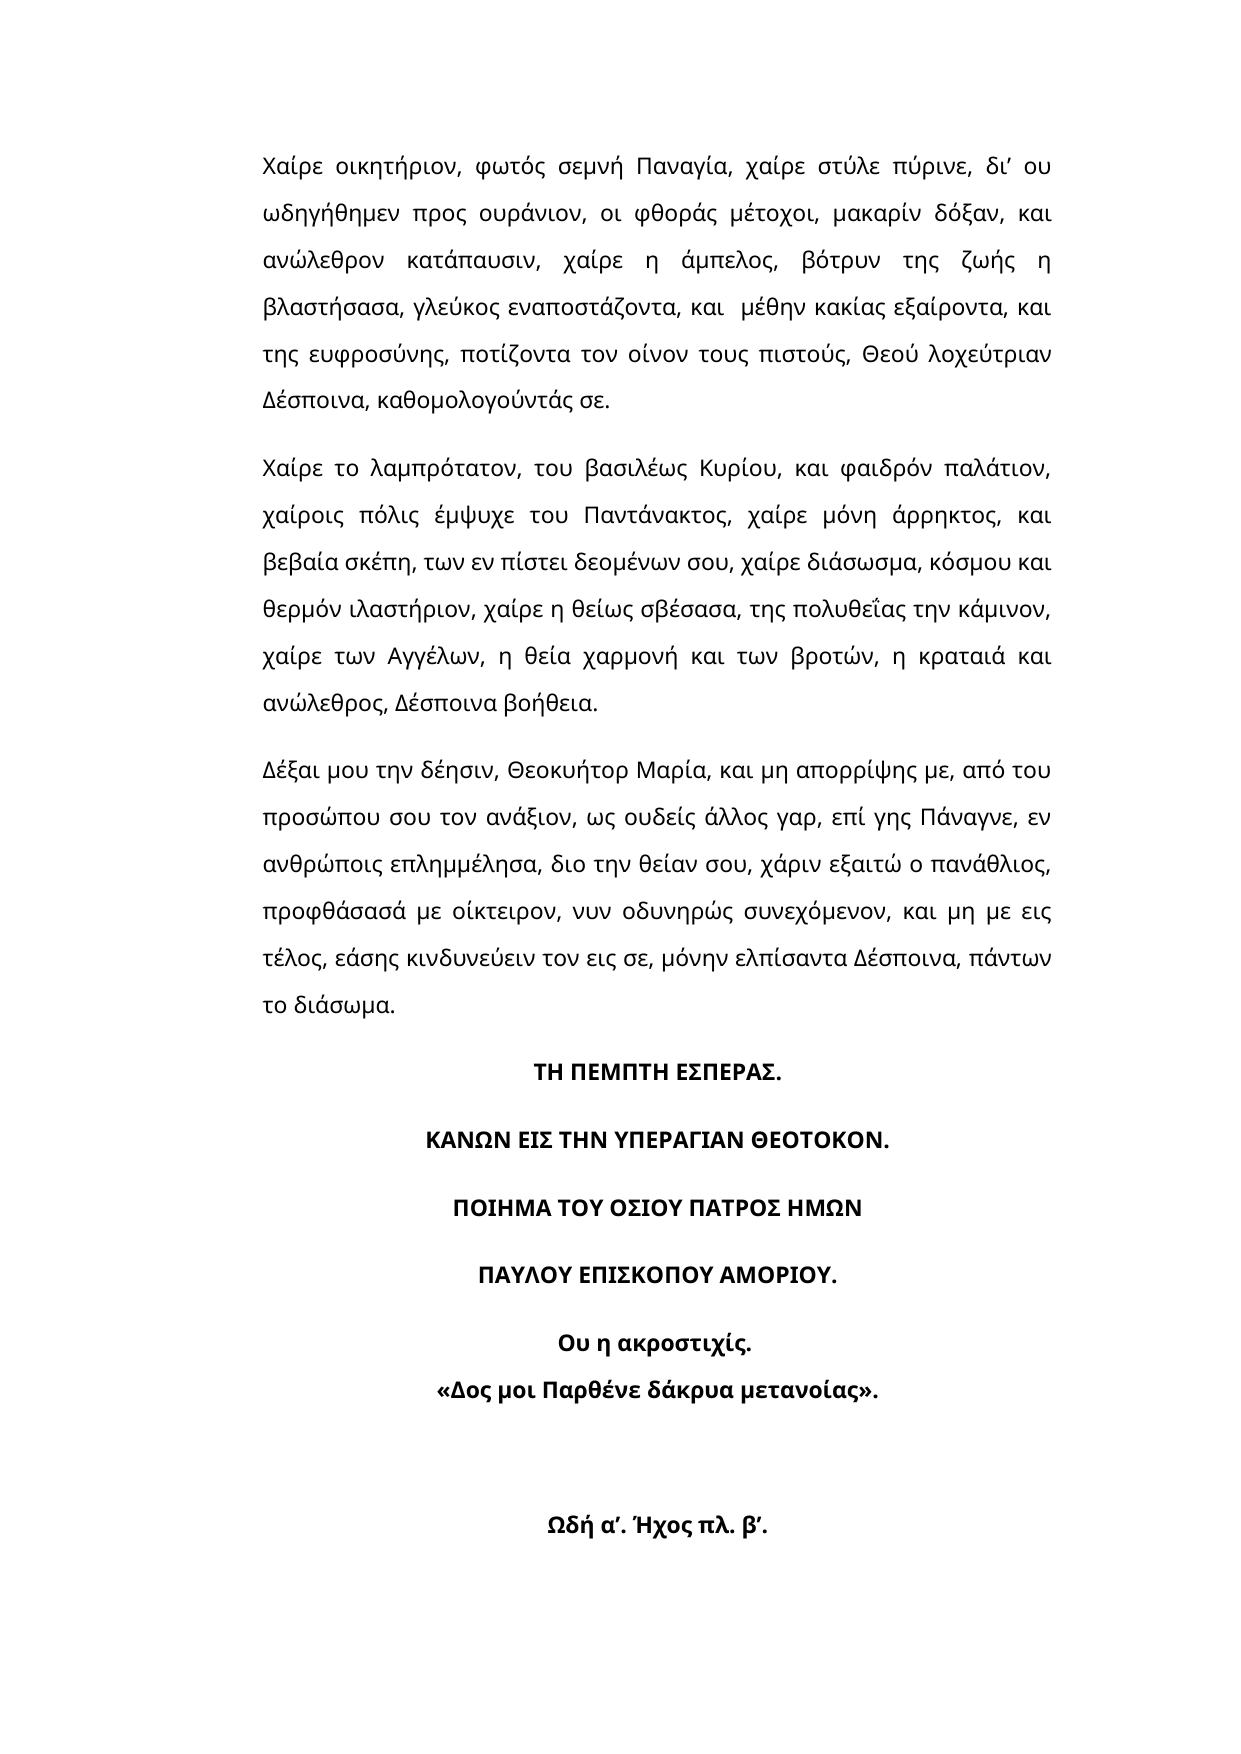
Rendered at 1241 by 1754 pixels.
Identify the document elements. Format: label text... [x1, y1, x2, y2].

text ΚΑΝΩΝ ΕΙΣ ΤΗΝ ΥΠΕΡΑΓΙΑΝ ΘΕΟΤΟΚΟΝ. [262, 1124, 1053, 1155]
text Ου η ακροστιχίς. «Δος μοι Παρθένε δάκρυα μετανοίας». [262, 1327, 1053, 1405]
text ΠΑΥΛΟΥ ΕΠΙΣΚΟΠΟΥ ΑΜΟΡΙΟΥ. [262, 1259, 1053, 1291]
text Ωδή α’. Ήχος πλ. β’. [262, 1509, 1053, 1541]
text ΠΟΙΗΜΑ ΤΟΥ ΟΣΙΟΥ ΠΑΤΡΟΣ ΗΜΩΝ [262, 1192, 1053, 1223]
text Χαίρε το λαμπρότατον, του βασιλέως Κυρίου, και φαιδρόν παλάτιον, χαίροις πόλις έμψυχε του Παντάνακτος, χαίρε μόνη άρρηκτος, και βεβαία σκέπη, των εν πίστει δεομένων σου, χαίρε διάσωσμα, κόσμου και θερμόν ιλαστήριον, χαίρε η θείως σβέσασα, της πολυθεΐας την κάμινον, χαίρε των Αγγέλων, η θεία χαρμονή και των βροτών, η κραταιά και ανώλεθρος, Δέσποινα βοήθεια. [262, 452, 1053, 718]
text Δέξαι μου την δέησιν, Θεοκυήτορ Μαρία, και μη απορρίψης με, από του προσώπου σου τον ανάξιον, ως ουδείς άλλος γαρ, επί γης Πάναγνε, εν ανθρώποις επλημμέλησα, διο την θείαν σου, χάριν εξαιτώ ο πανάθλιος, προφθάσασά με οίκτειρον, νυν οδυνηρώς συνεχόμενον, και μη με εις τέλος, εάσης κινδυνεύειν τον εις σε, μόνην ελπίσαντα Δέσποινα, πάντων το διάσωμα. [262, 754, 1053, 1020]
text ΤΗ ΠΕΜΠΤΗ ΕΣΠΕΡΑΣ. [262, 1056, 1053, 1087]
text Χαίρε οικητήριον, φωτός σεμνή Παναγία, χαίρε στύλε πύρινε, δι’ ου ωδηγήθημεν προς ουράνιον, οι φθοράς μέτοχοι, μακαρίν δόξαν, και ανώλεθρον κατάπαυσιν, χαίρε η άμπελος, βότρυν της ζωής η βλαστήσασα, γλεύκος εναποστάζοντα, και μέθην κακίας εξαίροντα, και της ευφροσύνης, ποτίζοντα τον οίνον τους πιστούς, Θεού λοχεύτριαν Δέσποινα, καθομολογούντάς σε. [262, 150, 1053, 416]
